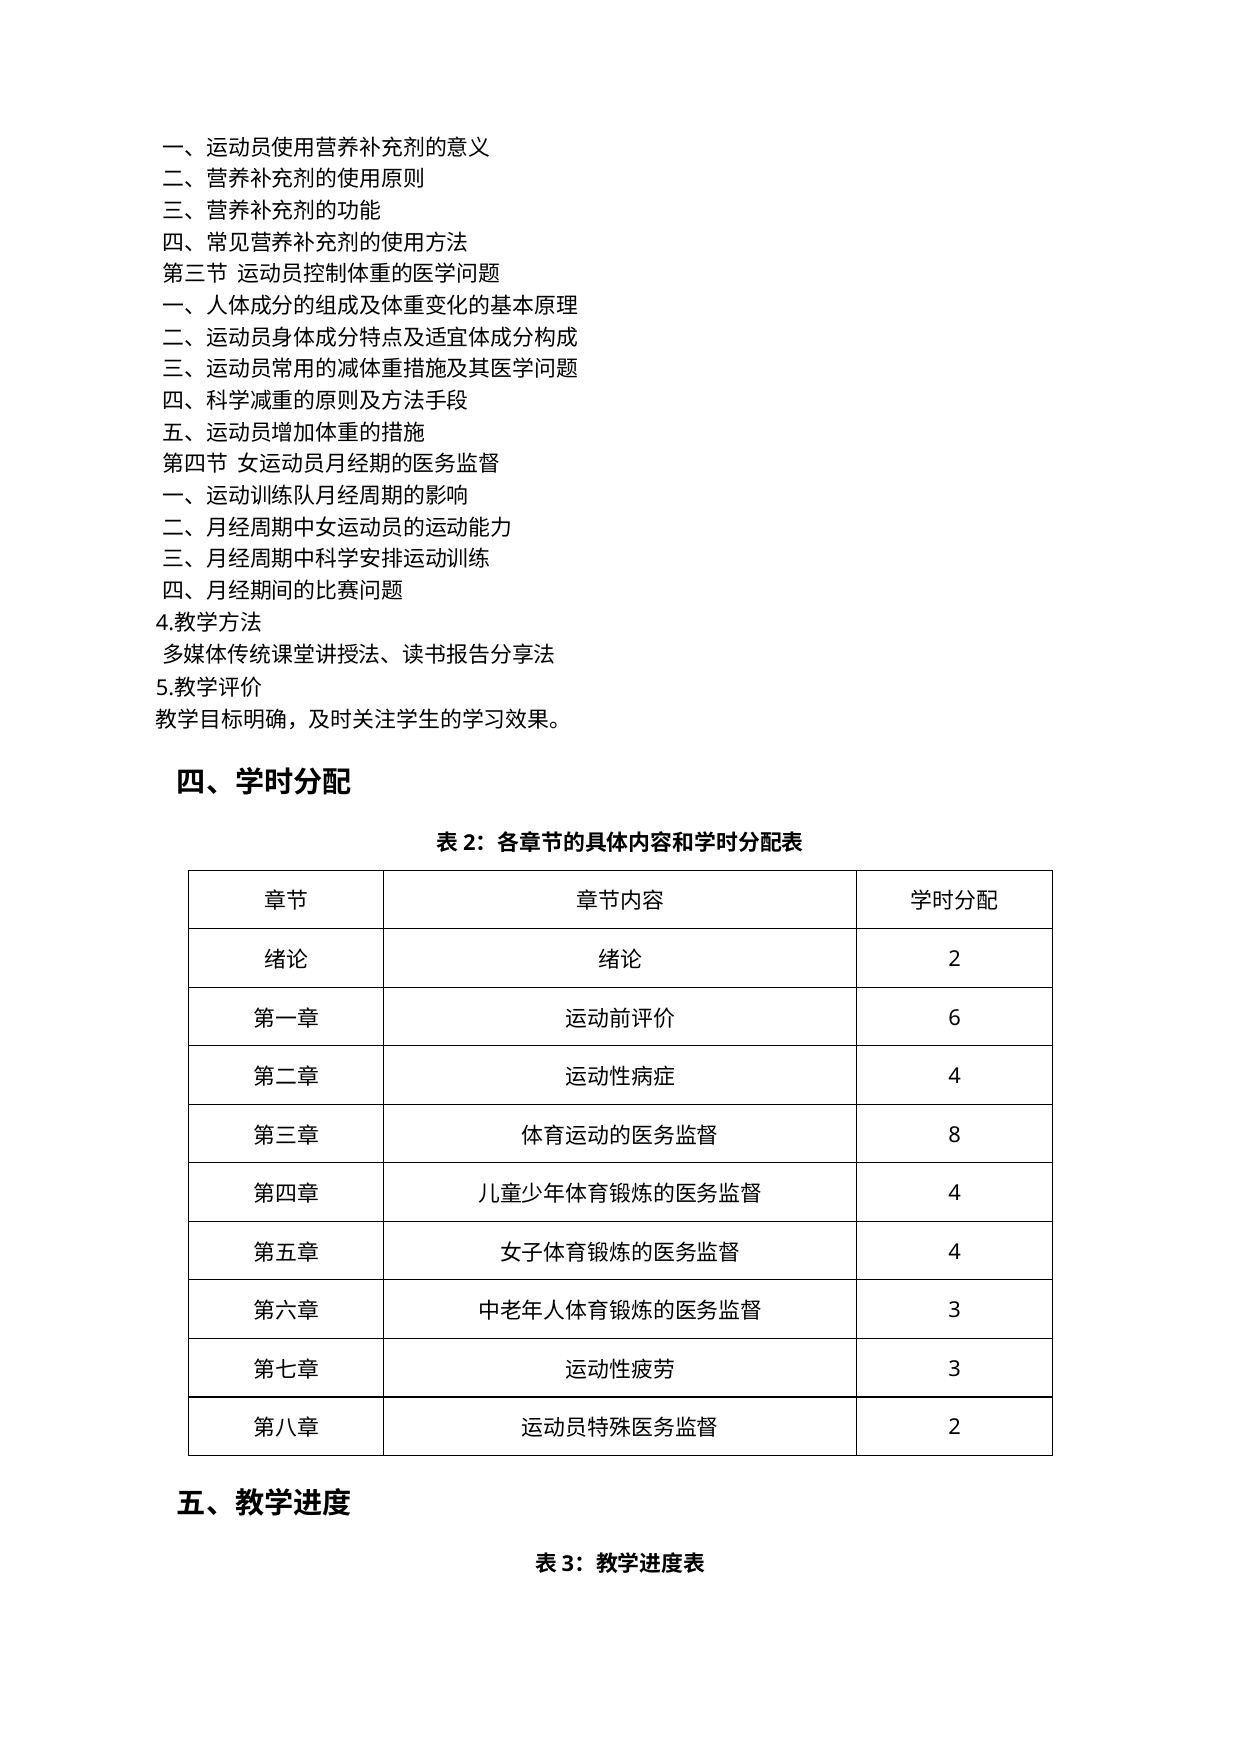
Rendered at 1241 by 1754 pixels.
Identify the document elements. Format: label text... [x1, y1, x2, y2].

table_cell 第三章 [189, 1105, 383, 1162]
table_cell 8 [857, 1105, 1052, 1162]
text 五、运动员增加体重的措施 [118, 414, 1122, 446]
text 四、科学减重的原则及方法手段 [118, 383, 1122, 414]
table_cell 第五章 [189, 1222, 383, 1279]
text 表2：各章节的具体内容和学时分配表 [118, 824, 1122, 857]
table_cell 第八章 [189, 1398, 383, 1455]
text 第三节 运动员控制体重的医学问题 [118, 256, 1122, 288]
text 二、月经周期中女运动员的运动能力 [118, 509, 1122, 541]
text 二、营养补充剂的使用原则 [118, 161, 1122, 193]
table_cell 第六章 [189, 1280, 383, 1338]
text 5.教学评价 [156, 669, 1122, 702]
text 一、人体成分的组成及体重变化的基本原理 [118, 288, 1122, 319]
table_cell 第四章 [189, 1163, 383, 1221]
table_cell 第七章 [189, 1339, 383, 1396]
table_cell 运动性疲劳 [384, 1339, 856, 1396]
table_cell 4 [857, 1163, 1052, 1221]
text 第四节 女运动员月经期的医务监督 [118, 446, 1122, 478]
table_cell 运动前评价 [384, 988, 856, 1045]
table_cell 3 [857, 1339, 1052, 1396]
table_cell 运动员特殊医务监督 [384, 1398, 856, 1455]
table_cell 第一章 [189, 988, 383, 1045]
table_cell 绪论 [189, 929, 383, 987]
text 一、运动训练队月经周期的影响 [118, 478, 1122, 509]
text 三、营养补充剂的功能 [118, 193, 1122, 224]
table_cell 4 [857, 1222, 1052, 1279]
text 4.教学方法 [156, 604, 1122, 637]
table_cell 儿童少年体育锻炼的医务监督 [384, 1163, 856, 1221]
text 一、运动员使用营养补充剂的意义 [118, 129, 1122, 161]
table_cell 绪论 [384, 929, 856, 987]
table_header 学时分配 [857, 871, 1052, 928]
table_cell 女子体育锻炼的医务监督 [384, 1222, 856, 1279]
table_header 章节 [189, 871, 383, 928]
text 教学目标明确，及时关注学生的学习效果。 [156, 702, 1122, 734]
text 四、学时分配 [118, 747, 1122, 812]
table_cell 体育运动的医务监督 [384, 1105, 856, 1162]
table_cell 6 [857, 988, 1052, 1045]
table_cell 2 [857, 1398, 1052, 1455]
table_cell 第二章 [189, 1046, 383, 1104]
text 三、月经周期中科学安排运动训练 [118, 541, 1122, 573]
text 四、月经期间的比赛问题 [118, 573, 1122, 604]
table_cell 运动性病症 [384, 1046, 856, 1104]
text 二、运动员身体成分特点及适宜体成分构成 [118, 319, 1122, 351]
table_cell 中老年人体育锻炼的医务监督 [384, 1280, 856, 1338]
text 三、运动员常用的减体重措施及其医学问题 [118, 351, 1122, 383]
table_header 章节内容 [384, 871, 856, 928]
text 五、教学进度 [118, 1468, 1122, 1533]
table_cell 4 [857, 1046, 1052, 1104]
text 表3：教学进度表 [118, 1546, 1122, 1578]
text 多媒体传统课堂讲授法、读书报告分享法 [118, 637, 1122, 669]
text 四、常见营养补充剂的使用方法 [118, 224, 1122, 256]
table_cell 2 [857, 929, 1052, 987]
table_cell 3 [857, 1280, 1052, 1338]
